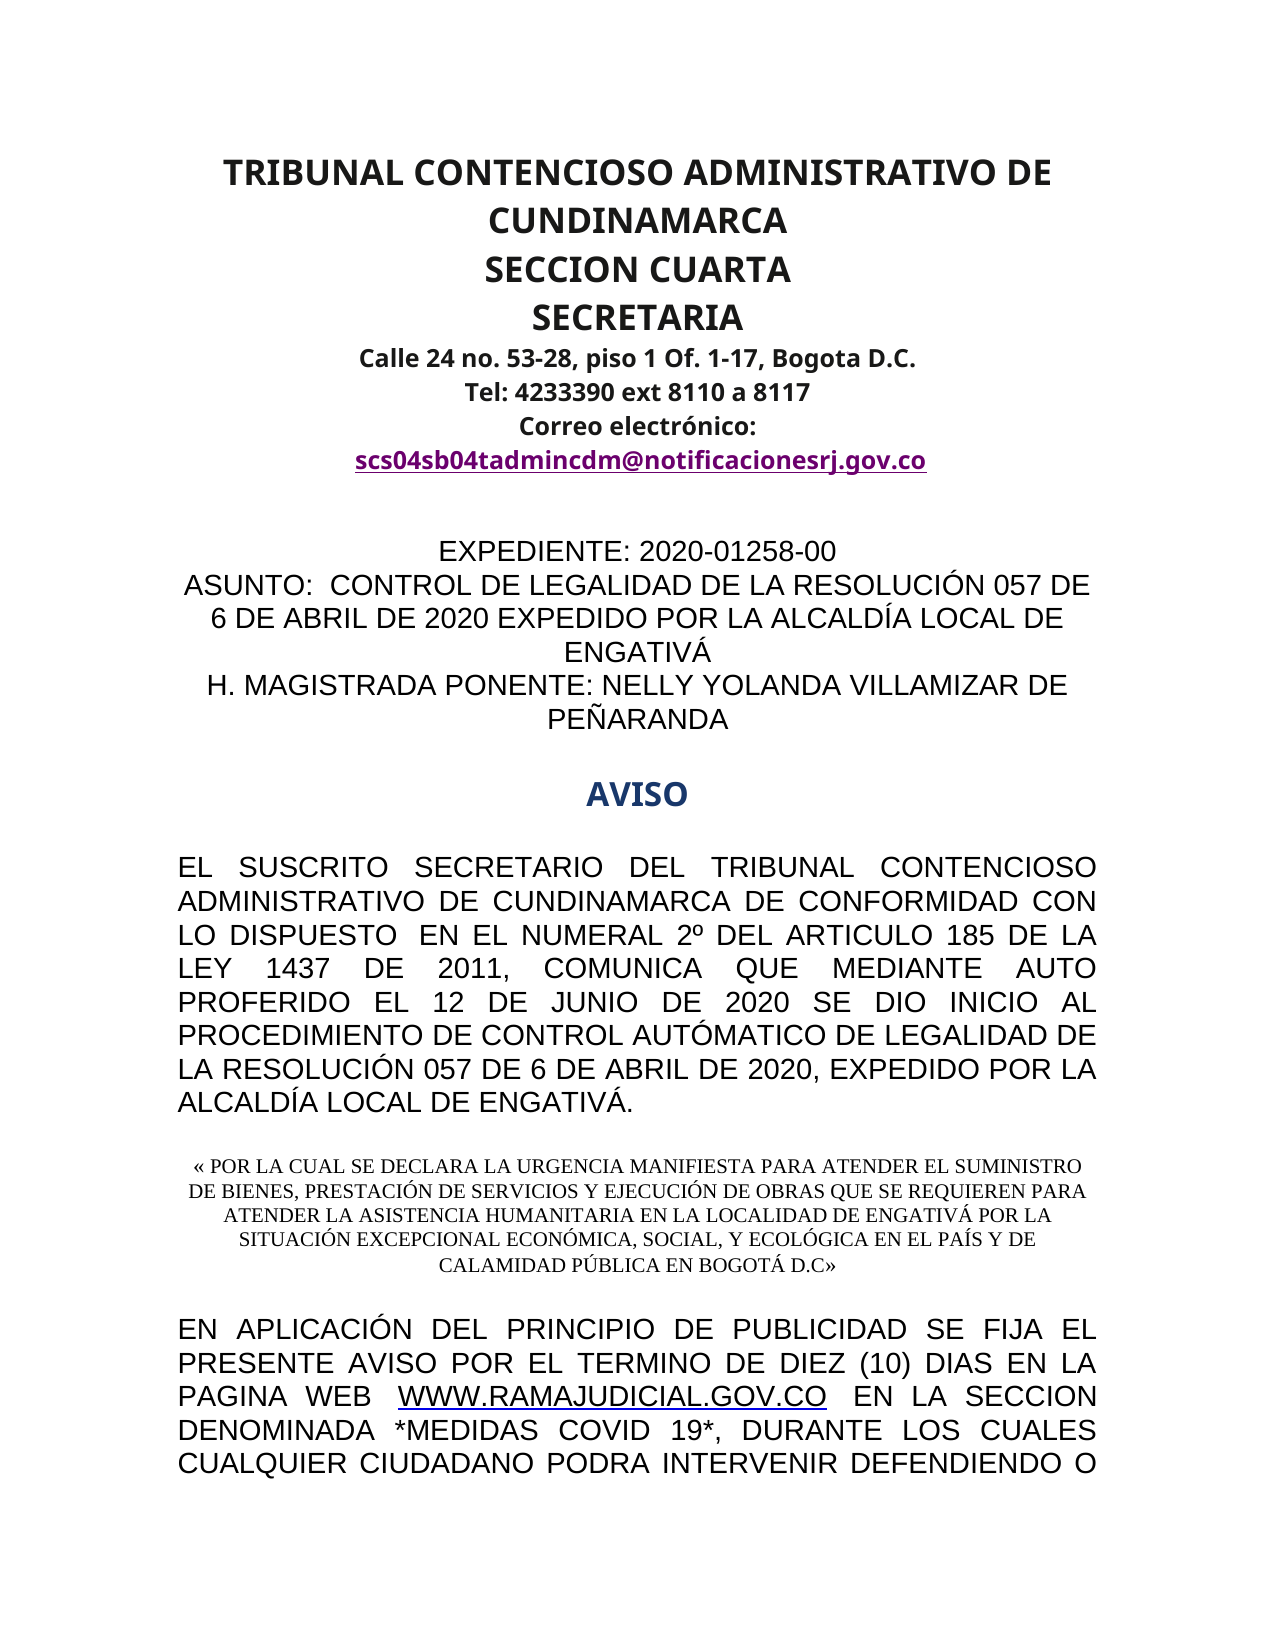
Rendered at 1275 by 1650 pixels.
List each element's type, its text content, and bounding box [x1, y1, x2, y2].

text H. MAGISTRADA PONENTE: NELLY YOLANDA VILLAMIZAR DE PEÑARANDA [177, 668, 1098, 736]
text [177, 1312, 1098, 1480]
text SECRETARIA [177, 292, 1098, 341]
text AVISO [177, 770, 1098, 816]
text Tel: 4233390 ext 8110 a 8117 [177, 374, 1098, 409]
text SECCION CUARTA [177, 244, 1098, 292]
text ASUNTO: CONTROL DE LEGALIDAD DE LA RESOLUCIÓN 057 DE 6 DE ABRIL DE 2020 EXPEDIDO POR LA ALCALDÍA LOCAL DE ENGATIVÁ [177, 568, 1098, 668]
text EXPEDIENTE: 2020-01258-00 [177, 534, 1098, 568]
text « POR LA CUAL SE DECLARA LA URGENCIA MANIFIESTA PARA ATENDER EL SUMINISTRO DE BIENES, PRESTACIÓN DE SERVICIOS Y EJECUCIÓN DE OBRAS QUE SE REQUIEREN PARA ATENDER LA ASISTENCIA HUMANITARIA EN LA LOCALIDAD DE ENGATIVÁ POR LA SITUACIÓN EXCEPCIONAL ECONÓMICA, SOCIAL, Y ECOLÓGICA EN EL PAÍS Y DE CALAMIDAD PÚBLICA EN BOGOTÁ D.C» [177, 1152, 1098, 1277]
text Correo electrónico: [177, 409, 1098, 443]
text EL SUSCRITO SECRETARIO DEL TRIBUNAL CONTENCIOSO ADMINISTRATIVO DE CUNDINAMARCA DE CONFORMIDAD CON LO DISPUESTO EN EL NUMERAL 2º DEL ARTICULO 185 DE LA LEY 1437 DE 2011, COMUNICA QUE MEDIANTE AUTO PROFERIDO EL 12 DE JUNIO DE 2020 SE DIO INICIO AL PROCEDIMIENTO DE CONTROL AUTÓMATICO DE LEGALIDAD DE LA RESOLUCIÓN 057 DE 6 DE ABRIL DE 2020, EXPEDIDO POR LA ALCALDÍA LOCAL DE ENGATIVÁ. [177, 851, 1098, 1119]
text TRIBUNAL CONTENCIOSO ADMINISTRATIVO DE CUNDINAMARCA [177, 148, 1098, 244]
text Calle 24 no. 53-28, piso 1 Of. 1-17, Bogota D.C. [177, 341, 1098, 374]
text scs04sb04tadmincdm@notificacionesrj.gov.co [177, 443, 1098, 477]
